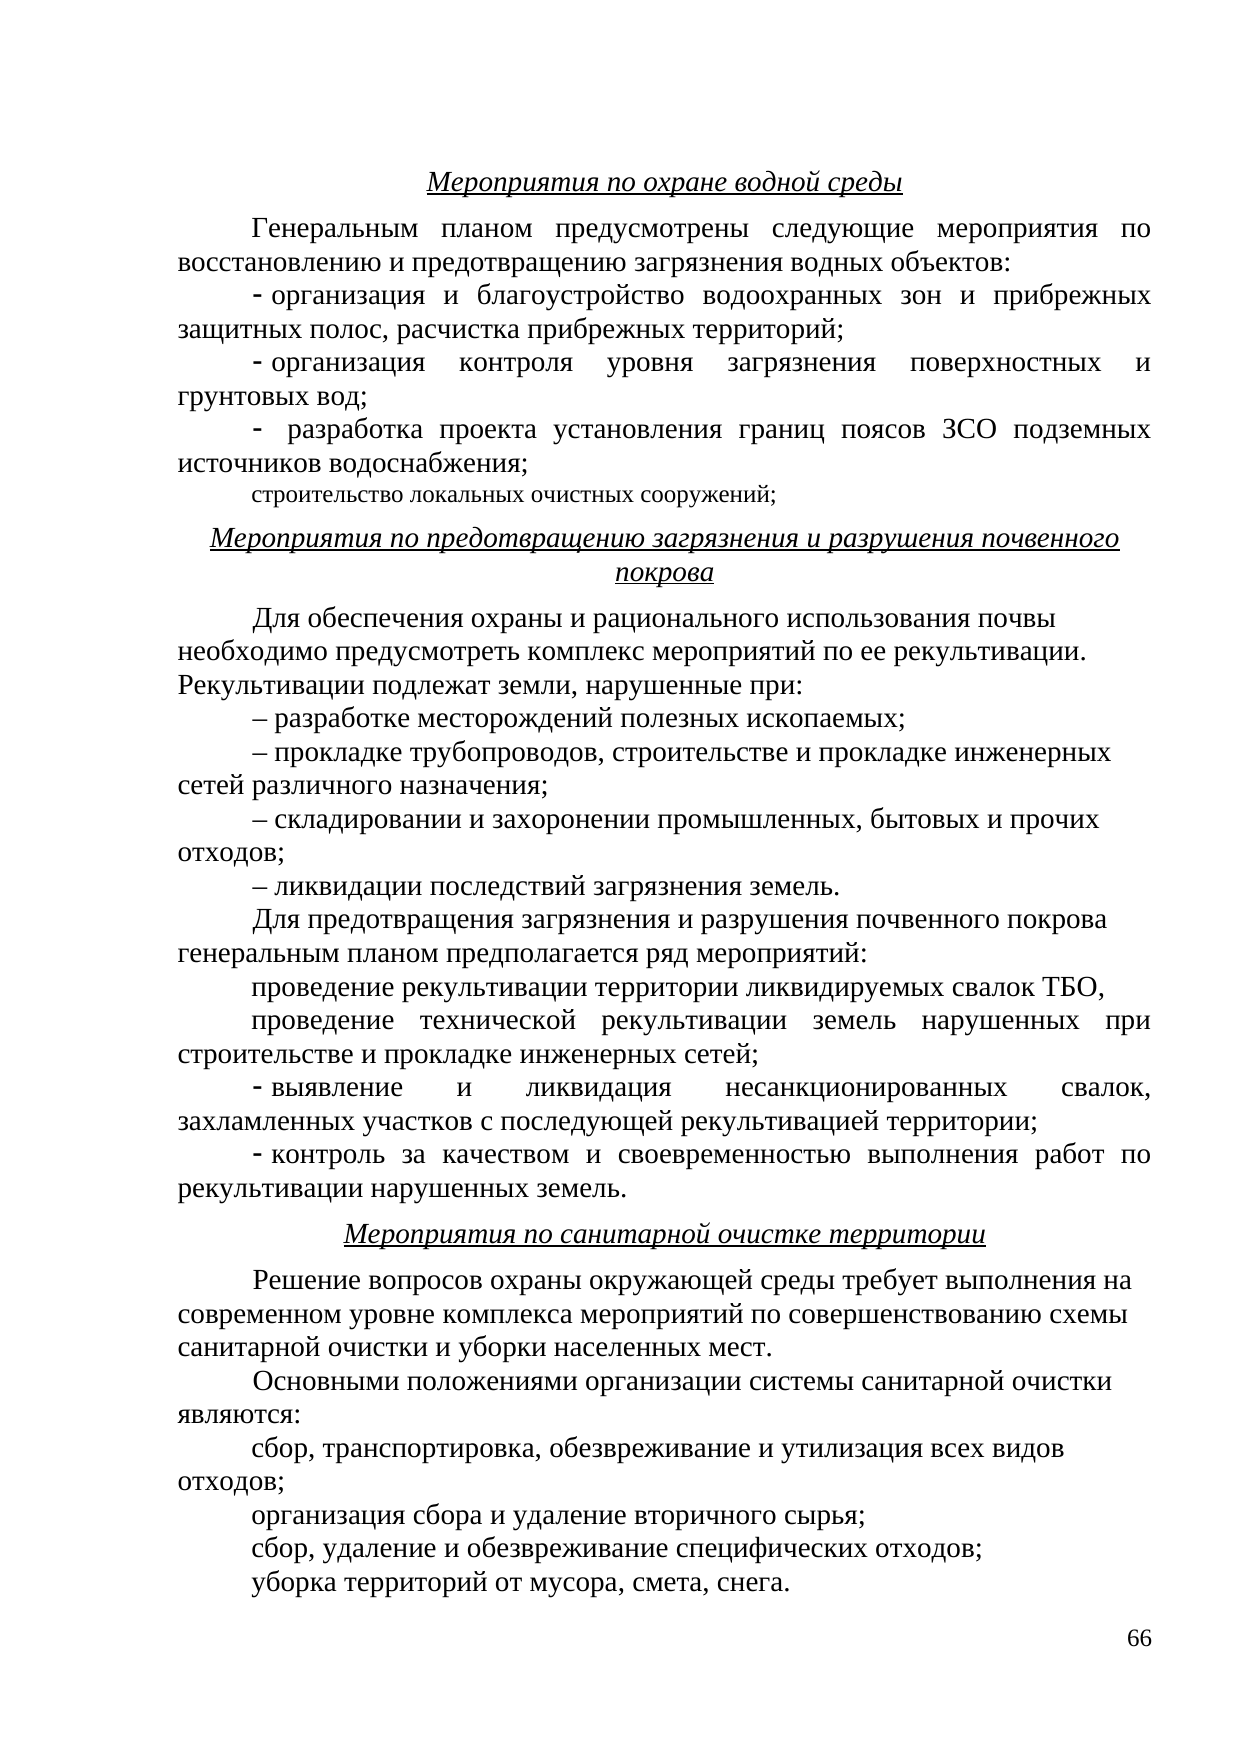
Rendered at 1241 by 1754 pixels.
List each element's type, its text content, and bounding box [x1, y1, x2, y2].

text Мероприятия по охране водной среды [177, 164, 1152, 198]
text Решение вопросов охраны окружающей среды требует выполнения на современном уровне комплекса мероприятий по совершенствованию схемы санитарной очистки и уборки населенных мест. [177, 1262, 1152, 1363]
list организация контроля уровня загрязнения поверхностных и грунтовых вод; [177, 344, 1152, 412]
text – прокладке трубопроводов, строительстве и прокладке инженерных сетей различного назначения; [177, 734, 1152, 801]
text Для предотвращения загрязнения и разрушения почвенного покрова генеральным планом предполагается ряд мероприятий: [177, 902, 1152, 969]
text уборка территорий от мусора, смета, снега. [177, 1564, 1152, 1598]
list выявление и ликвидация несанкционированных свалок, захламленных участков с последующей рекультивацией территории; [177, 1069, 1152, 1136]
text Мероприятия по предотвращению загрязнения и разрушения почвенного покрова [177, 520, 1152, 587]
text сбор, транспортировка, обезвреживание и утилизация всех видов отходов; [177, 1430, 1152, 1497]
text сбор, удаление и обезвреживание специфических отходов; [177, 1531, 1152, 1564]
text – ликвидации последствий загрязнения земель. [177, 868, 1152, 902]
text Генеральным планом предусмотрены следующие мероприятия по восстановлению и предотвращению загрязнения водных объектов: [177, 210, 1152, 277]
text организация сбора и удаление вторичного сырья; [177, 1497, 1152, 1531]
text проведение технической рекультивации земель нарушенных при строительстве и прокладке инженерных сетей; [177, 1002, 1152, 1069]
text строительство локальных очистных сооружений; [177, 479, 1152, 508]
text Мероприятия по санитарной очистке территории [177, 1216, 1152, 1250]
text – складировании и захоронении промышленных, бытовых и прочих отходов; [177, 801, 1152, 868]
list разработка проекта установления границ поясов ЗСО подземных источников водоснабжения; [177, 412, 1152, 479]
list контроль за качеством и своевременностью выполнения работ по рекультивации нарушенных земель. [177, 1136, 1152, 1204]
text Основными положениями организации системы санитарной очистки являются: [177, 1363, 1152, 1430]
list организация и благоустройство водоохранных зон и прибрежных защитных полос, расчистка прибрежных территорий; [177, 277, 1152, 344]
text Для обеспечения охраны и рационального использования почвы необходимо предусмотреть комплекс мероприятий по ее рекультивации. Рекультивации подлежат земли, нарушенные при: [177, 600, 1152, 700]
text проведение рекультивации территории ликвидируемых свалок ТБО, [177, 969, 1152, 1002]
text – разработке месторождений полезных ископаемых; [177, 700, 1152, 734]
